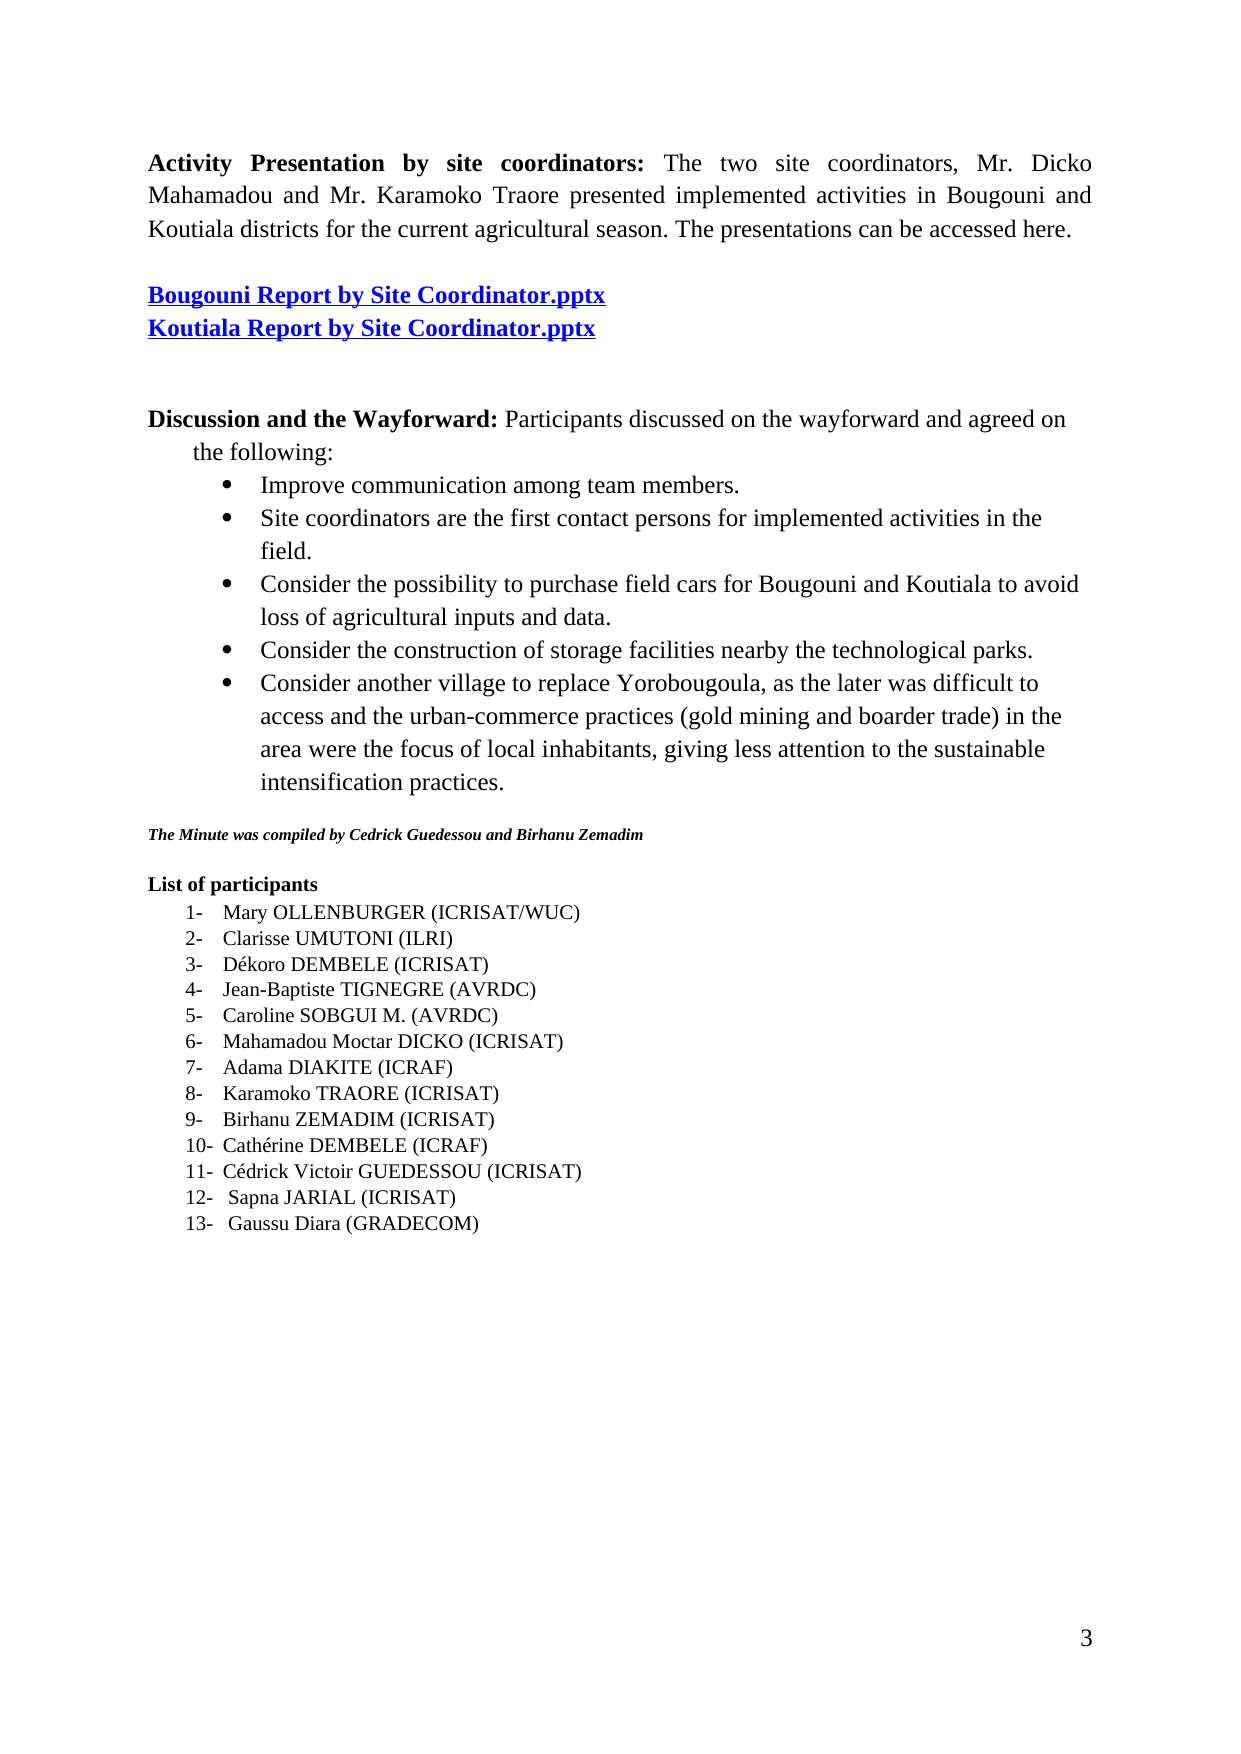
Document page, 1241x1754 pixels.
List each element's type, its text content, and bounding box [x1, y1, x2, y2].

list Birhanu ZEMADIM (ICRISAT) [185, 1107, 1093, 1131]
list Sapna JARIAL (ICRISAT) [185, 1185, 1093, 1209]
text Koutiala Report by Site Coordinator.pptx [148, 313, 1093, 341]
list Dékoro DEMBELE (ICRISAT) [185, 951, 1093, 976]
list Jean-Baptiste TIGNEGRE (AVRDC) [185, 977, 1093, 1001]
list Consider the construction of storage facilities nearby the technological parks. [223, 635, 1093, 664]
list Cédrick Victoir GUEDESSOU (ICRISAT) [185, 1159, 1093, 1183]
list Improve communication among team members. [223, 470, 1093, 498]
subtitle List of participants [148, 872, 1093, 896]
text Activity Presentation by site coordinators: The two site coordinators, Mr. Dicko Mahamadou and Mr. Karamoko Traore presented implemented activities in Bougouni and Koutiala districts for the current agricultural season. The presentations can be accessed here. [148, 148, 1093, 242]
list Karamoko TRAORE (ICRISAT) [185, 1081, 1093, 1105]
list Consider the possibility to purchase field cars for Bougouni and Koutiala to avoid loss of agricultural inputs and data. [223, 569, 1093, 631]
list Consider another village to replace Yorobougoula, as the later was difficult to access and the urban-commerce practices (gold mining and boarder trade) in the area were the focus of local inhabitants, giving less attention to the sustainable intensification practices. [223, 668, 1093, 796]
list Gaussu Diara (GRADECOM) [185, 1211, 1093, 1235]
list Site coordinators are the first contact persons for implemented activities in the field. [223, 503, 1093, 564]
list Clarisse UMUTONI (ILRI) [185, 926, 1093, 949]
list Mary OLLENBURGER (ICRISAT/WUC) [185, 899, 1093, 924]
list Mahamadou Moctar DICKO (ICRISAT) [185, 1029, 1093, 1053]
subtitle The Minute was compiled by Cedrick Guedessou and Birhanu Zemadim [148, 825, 1093, 844]
list Caroline SOBGUI M. (AVRDC) [185, 1003, 1093, 1027]
text Bougouni Report by Site Coordinator.pptx [148, 280, 1093, 308]
list Cathérine DEMBELE (ICRAF) [185, 1133, 1093, 1157]
subtitle Discussion and the Wayforward: Participants discussed on the wayforward and agreed on the following: [148, 404, 1093, 466]
list Adama DIAKITE (ICRAF) [185, 1055, 1093, 1079]
